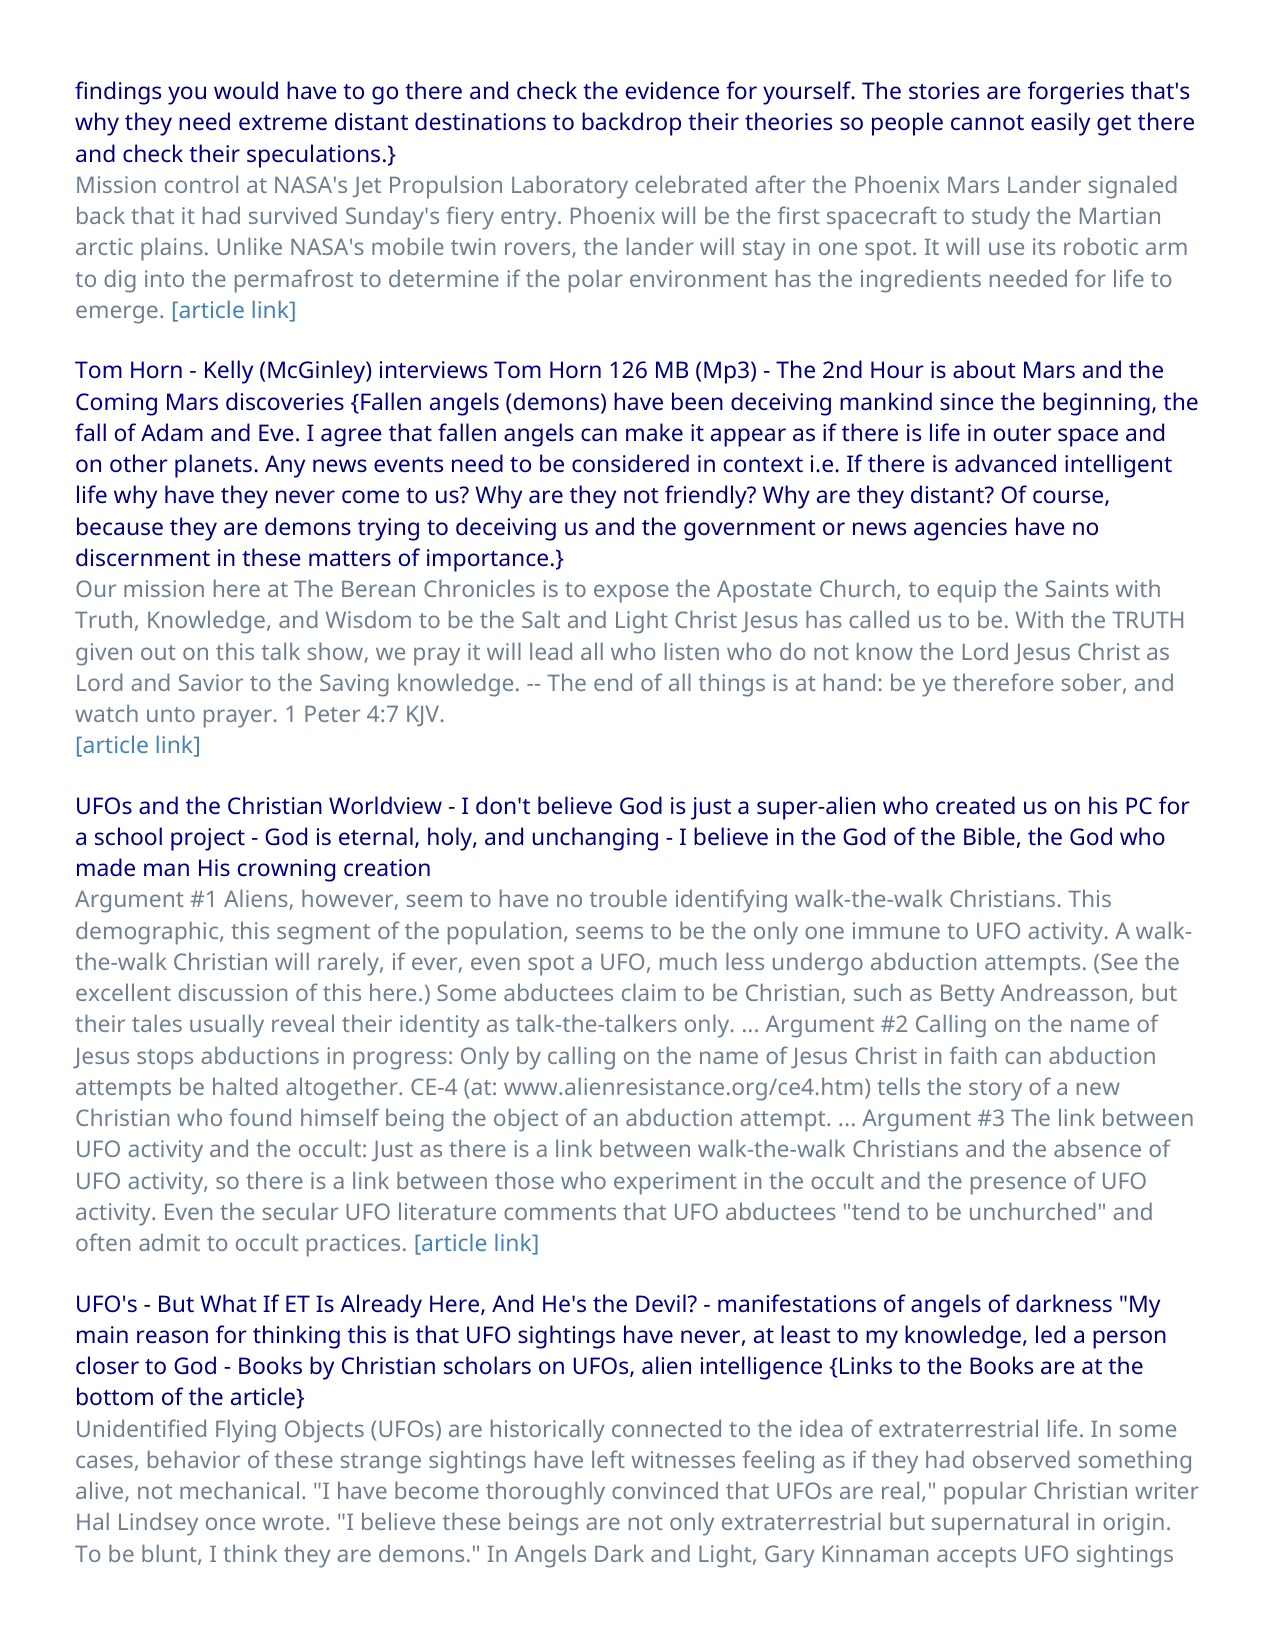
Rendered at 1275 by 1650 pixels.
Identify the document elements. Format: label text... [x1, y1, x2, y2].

text Tom Horn - Kelly (McGinley) interviews Tom Horn 126 MB (Mp3) - The 2nd Hour is about Mars and the Coming Mars discoveries {Fallen angels (demons) have been deceiving mankind since the beginning, the fall of Adam and Eve. I agree that fallen angels can make it appear as if there is life in outer space and on other planets. Any news events need to be considered in context i.e. If there is advanced intelligent life why have they never come to us? Why are they not friendly? Why are they distant? Of course, because they are demons trying to deceiving us and the government or news agencies have no discernment in these matters of importance.} Our mission here at The Berean Chronicles is to expose the Apostate Church, to equip the Saints with Truth, Knowledge, and Wisdom to be the Salt and Light Christ Jesus has called us to be. With the TRUTH given out on this talk show, we pray it will lead all who listen who do not know the Lord Jesus Christ as Lord and Savior to the Saving knowledge. -- The end of all things is at hand: be ye therefore sober, and watch unto prayer. 1 Peter 4:7 KJV. [article link] [75, 354, 1200, 760]
text UFOs and the Christian Worldview - I don't believe God is just a super-alien who created us on his PC for a school project - God is eternal, holy, and unchanging - I believe in the God of the Bible, the God who made man His crowning creation Argument #1 Aliens, however, seem to have no trouble identifying walk-the-walk Christians. This demographic, this segment of the population, seems to be the only one immune to UFO activity. A walk-the-walk Christian will rarely, if ever, even spot a UFO, much less undergo abduction attempts. (See the excellent discussion of this here.) Some abductees claim to be Christian, such as Betty Andreasson, but their tales usually reveal their identity as talk-the-talkers only. ... Argument #2 Calling on the name of Jesus stops abductions in progress: Only by calling on the name of Jesus Christ in faith can abduction attempts be halted altogether. CE-4 (at: www.alienresistance.org/ce4.htm) tells the story of a new Christian who found himself being the object of an abduction attempt. ... Argument #3 The link between UFO activity and the occult: Just as there is a link between walk-the-walk Christians and the absence of UFO activity, so there is a link between those who experiment in the occult and the presence of UFO activity. Even the secular UFO literature comments that UFO abductees "tend to be unchurched" and often admit to occult practices. [article link] [75, 789, 1200, 1258]
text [75, 1287, 1200, 1569]
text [75, 75, 1200, 325]
